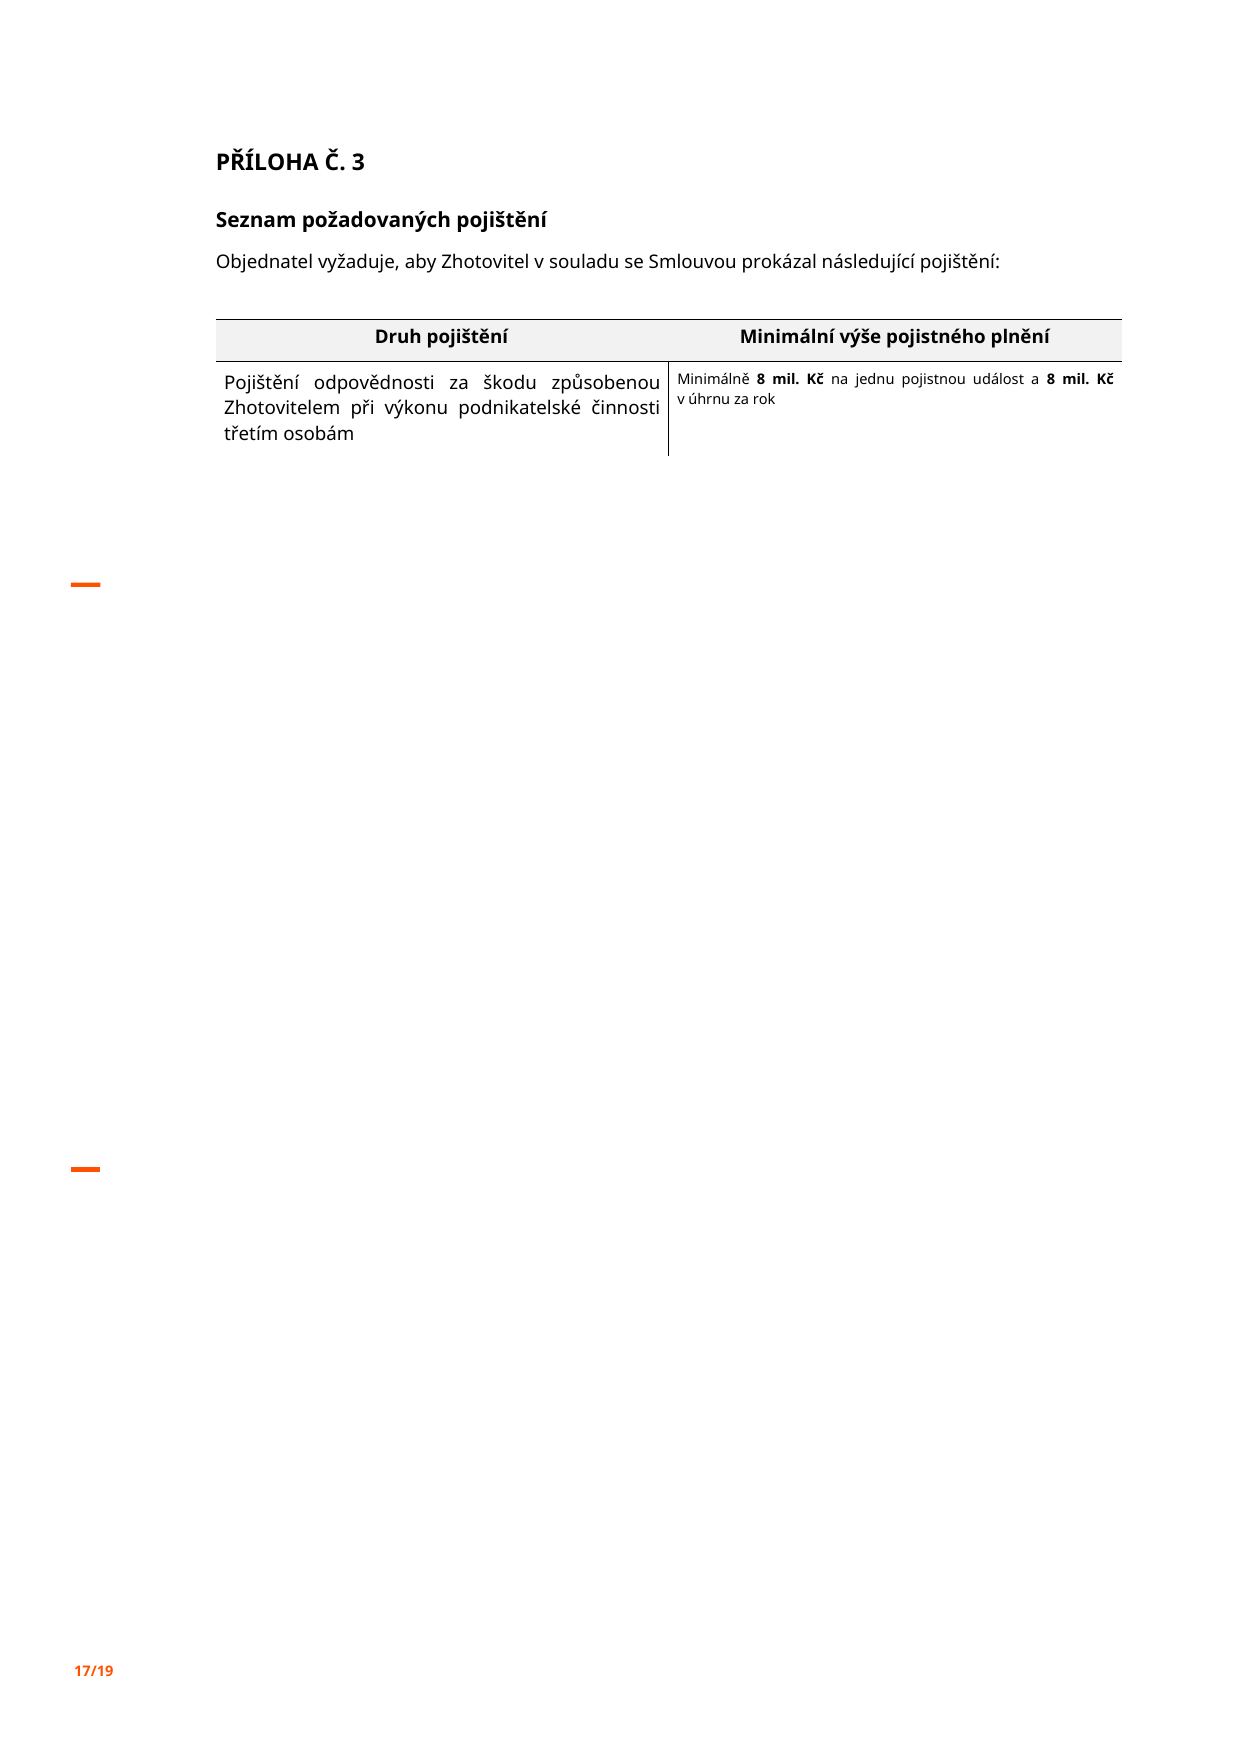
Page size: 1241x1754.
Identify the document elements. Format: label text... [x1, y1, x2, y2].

table_cell Minimálně 8 mil. Kč na jednu pojistnou událost a 8 mil. Kč v úhrnu za rok [669, 362, 1122, 456]
text Objednatel vyžaduje, aby Zhotovitel v souladu se Smlouvou prokázal následující pojištění: [216, 249, 1122, 274]
table_header Minimální výše pojistného plnění [669, 320, 1122, 361]
table_cell Pojištění odpovědnosti za škodu způsobenou Zhotovitelem při výkonu podnikatelské činnosti třetím osobám [216, 362, 668, 456]
text Příloha č. 3 [216, 146, 1122, 177]
table_header Druh pojištění [216, 320, 669, 361]
text Seznam požadovaných pojištění [216, 205, 1122, 233]
